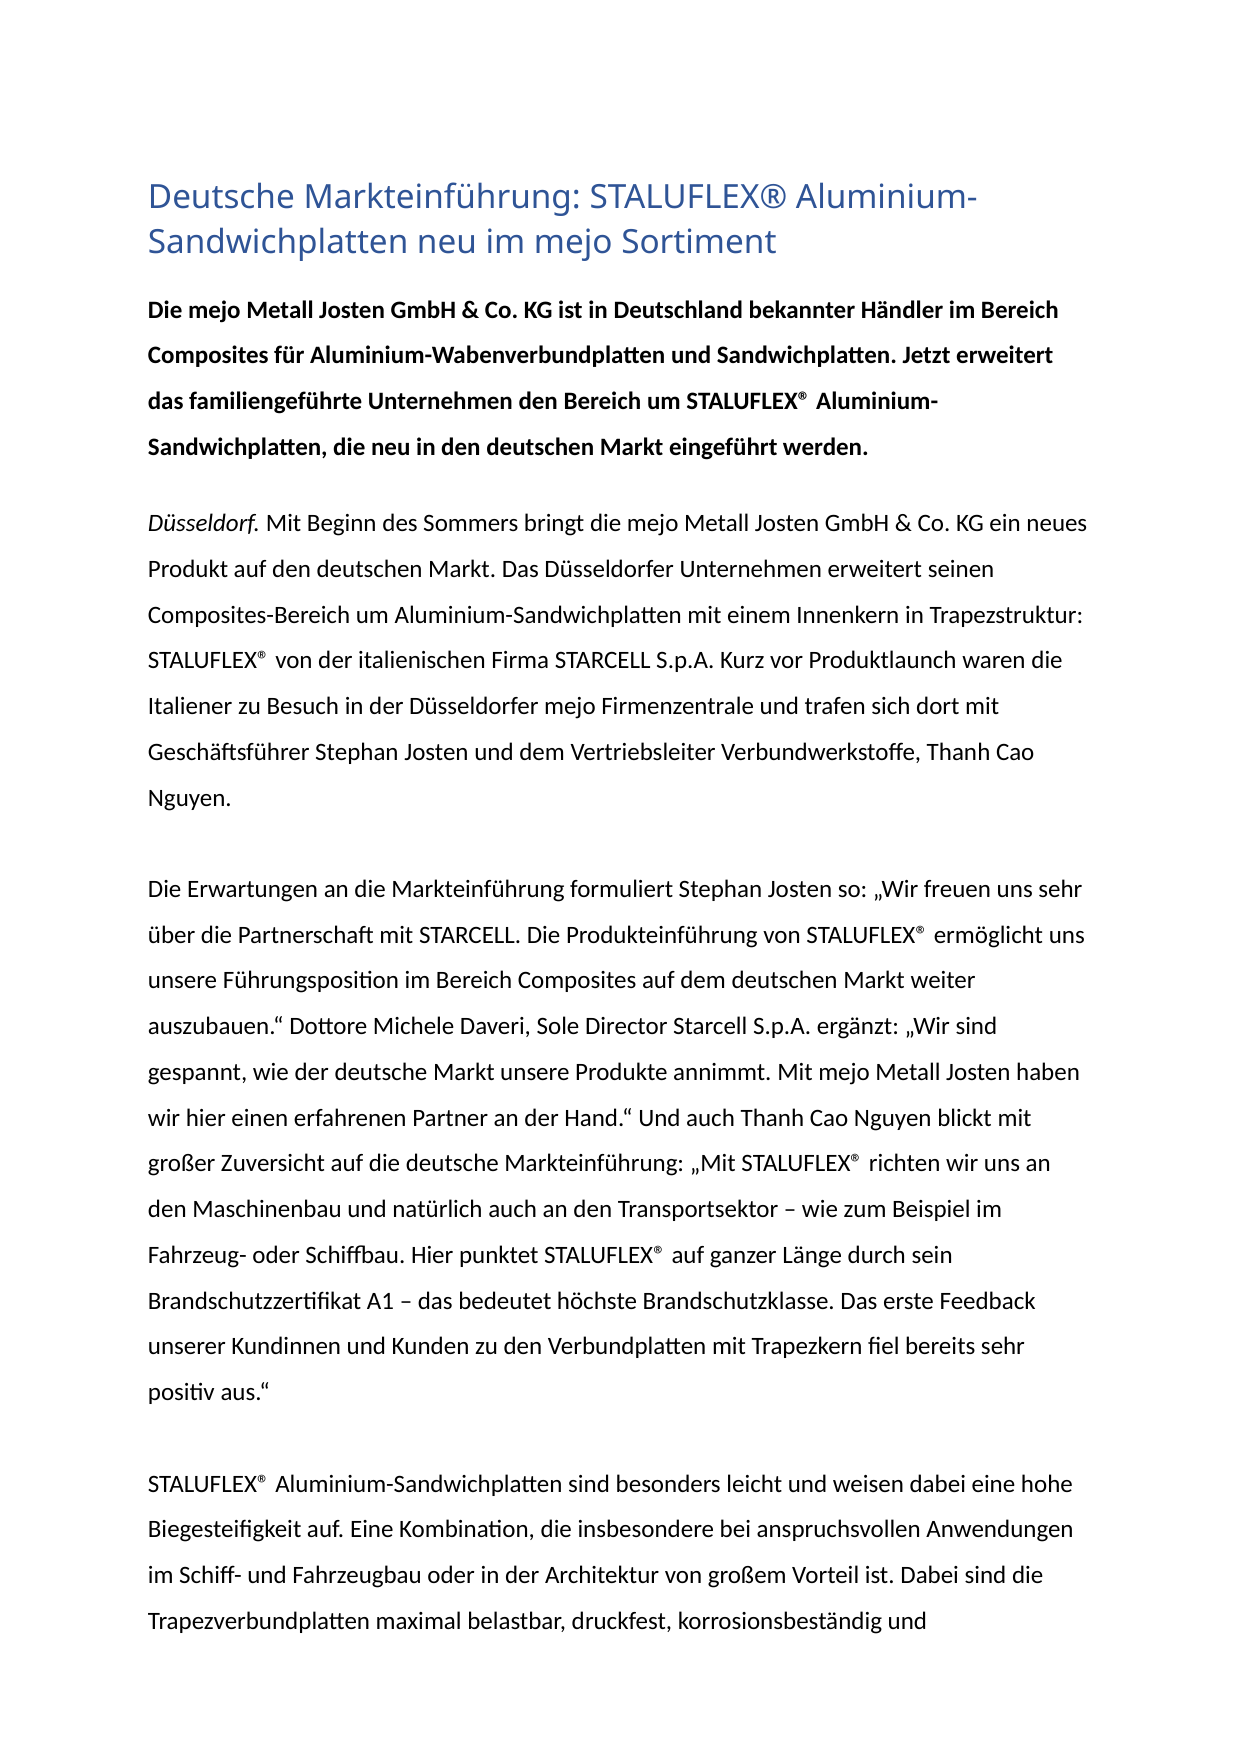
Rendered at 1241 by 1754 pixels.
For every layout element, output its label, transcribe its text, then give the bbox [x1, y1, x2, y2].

text Die Erwartungen an die Markteinführung formuliert Stephan Josten so: „Wir freuen uns sehr über die Partnerschaft mit STARCELL. Die Produkteinführung von STALUFLEX® ermöglicht uns unsere Führungsposition im Bereich Composites auf dem deutschen Markt weiter auszubauen.“ Dottore Michele Daveri, Sole Director Starcell S.p.A. ergänzt: „Wir sind gespannt, wie der deutsche Markt unsere Produkte annimmt. Mit mejo Metall Josten haben wir hier einen erfahrenen Partner an der Hand.“ Und auch Thanh Cao Nguyen blickt mit großer Zuversicht auf die deutsche Markteinführung: „Mit STALUFLEX® richten wir uns an den Maschinenbau und natürlich auch an den Transportsektor – wie zum Beispiel im Fahrzeug- oder Schiffbau. Hier punktet STALUFLEX® auf ganzer Länge durch sein Brandschutzzertifikat A1 – das bedeutet höchste Brandschutzklasse. Das erste Feedback unserer Kundinnen und Kunden zu den Verbundplatten mit Trapezkern fiel bereits sehr positiv aus.“ [148, 873, 1093, 1407]
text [148, 1468, 1093, 1635]
text Düsseldorf. Mit Beginn des Sommers bringt die mejo Metall Josten GmbH & Co. KG ein neues Produkt auf den deutschen Markt. Das Düsseldorfer Unternehmen erweitert seinen Composites-Bereich um Aluminium-Sandwichplatten mit einem Innenkern in Trapezstruktur: STALUFLEX® von der italienischen Firma STARCELL S.p.A. Kurz vor Produktlaunch waren die Italiener zu Besuch in der Düsseldorfer mejo Firmenzentrale und trafen sich dort mit Geschäftsführer Stephan Josten und dem Vertriebsleiter Verbundwerkstoffe, Thanh Cao Nguyen. [148, 507, 1093, 812]
text Die mejo Metall Josten GmbH & Co. KG ist in Deutschland bekannter Händler im Bereich Composites für Aluminium-Wabenverbundplatten und Sandwichplatten. Jetzt erweitert das familiengeführte Unternehmen den Bereich um STALUFLEX® Aluminium-Sandwichplatten, die neu in den deutschen Markt eingeführt werden. [148, 294, 1093, 462]
subtitle Deutsche Markteinführung: STALUFLEX® Aluminium-Sandwichplatten neu im mejo Sortiment [148, 173, 1093, 263]
